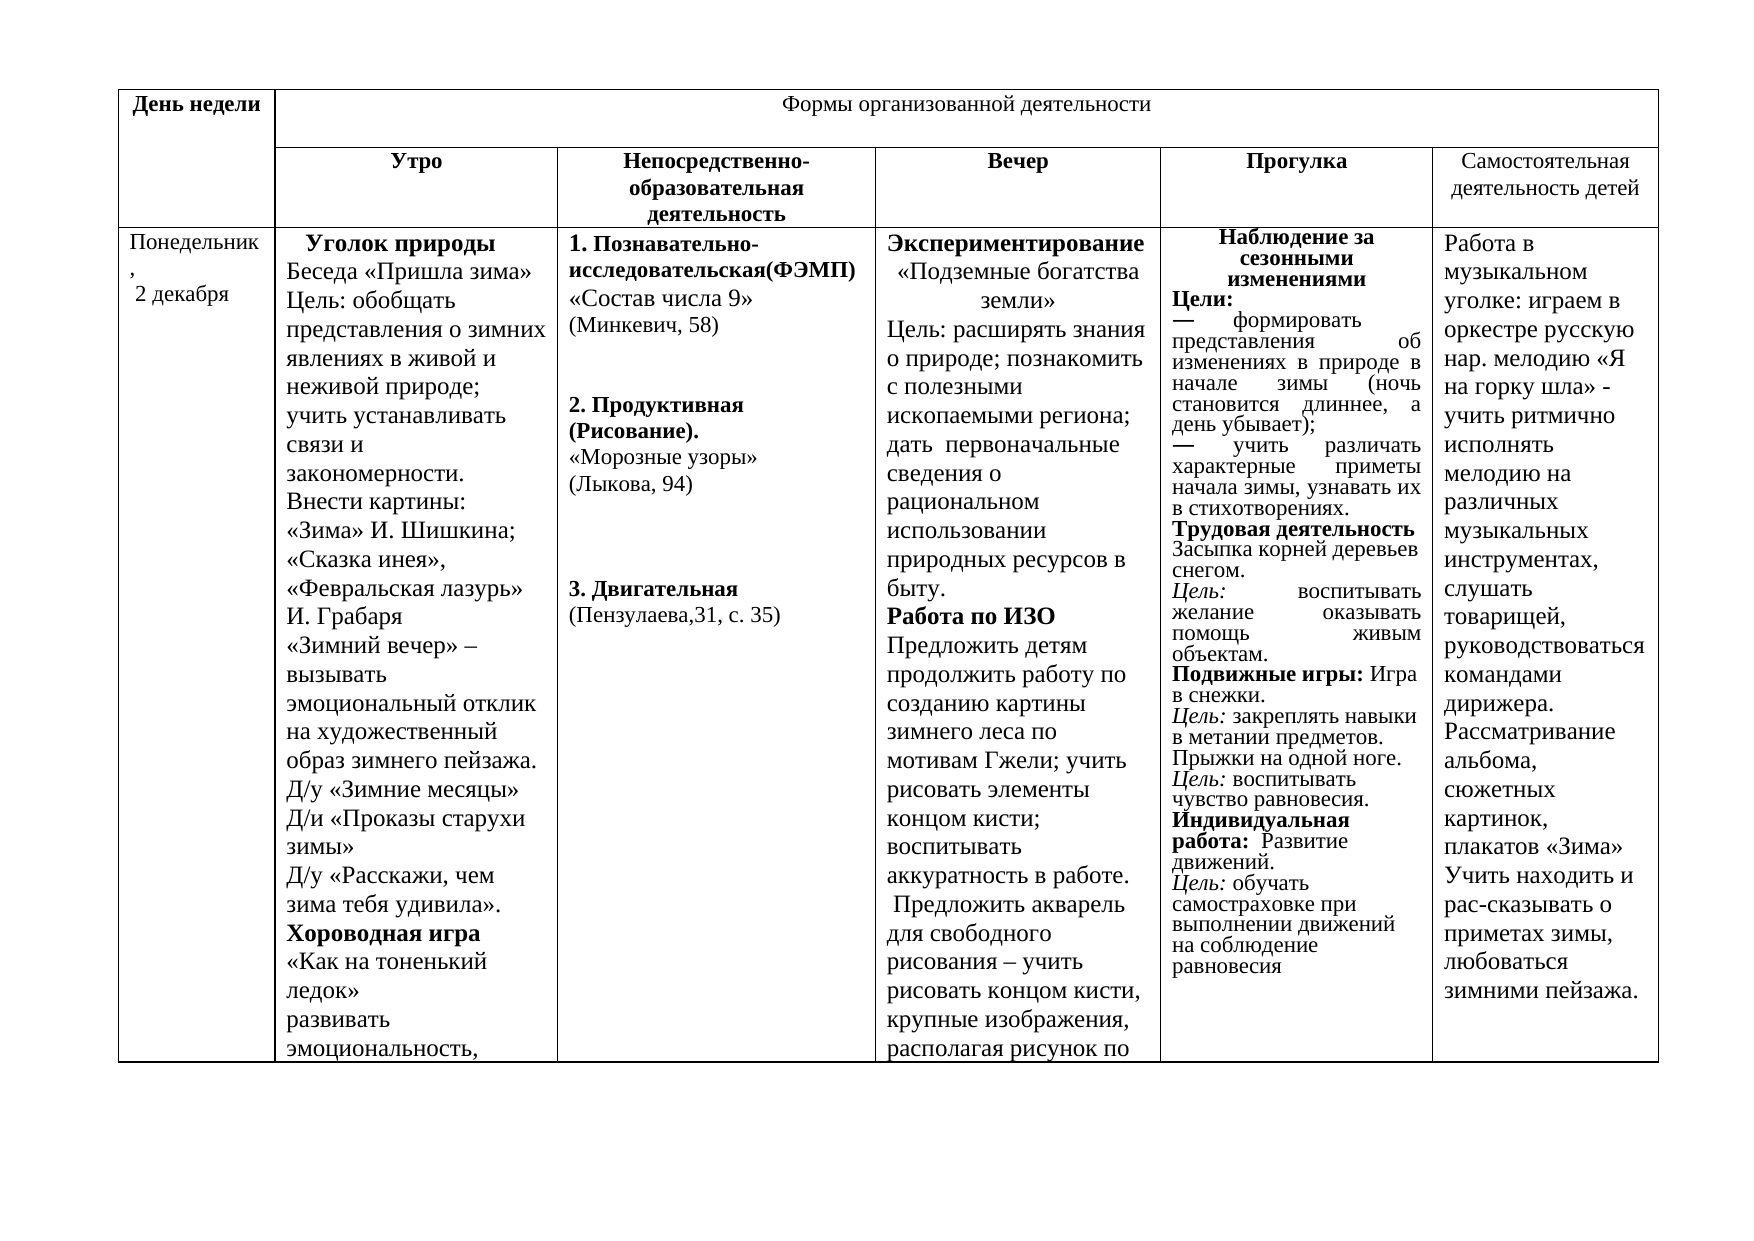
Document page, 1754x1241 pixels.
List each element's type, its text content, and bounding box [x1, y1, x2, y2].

table_header День недели [119, 90, 274, 227]
table_cell Прогулка [1161, 148, 1432, 227]
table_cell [876, 228, 1160, 1061]
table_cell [119, 228, 274, 1061]
table_cell Самостоятельная деятельность детей [1433, 148, 1658, 227]
table_header Формы организованной деятельности [276, 90, 1658, 147]
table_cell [1433, 228, 1658, 1061]
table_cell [1161, 228, 1432, 1061]
table_cell Непосредственно-образовательная деятельность [558, 148, 875, 227]
table_cell Утро [276, 148, 557, 227]
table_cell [276, 228, 557, 1061]
table_cell Вечер [876, 148, 1160, 227]
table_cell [558, 228, 875, 1061]
